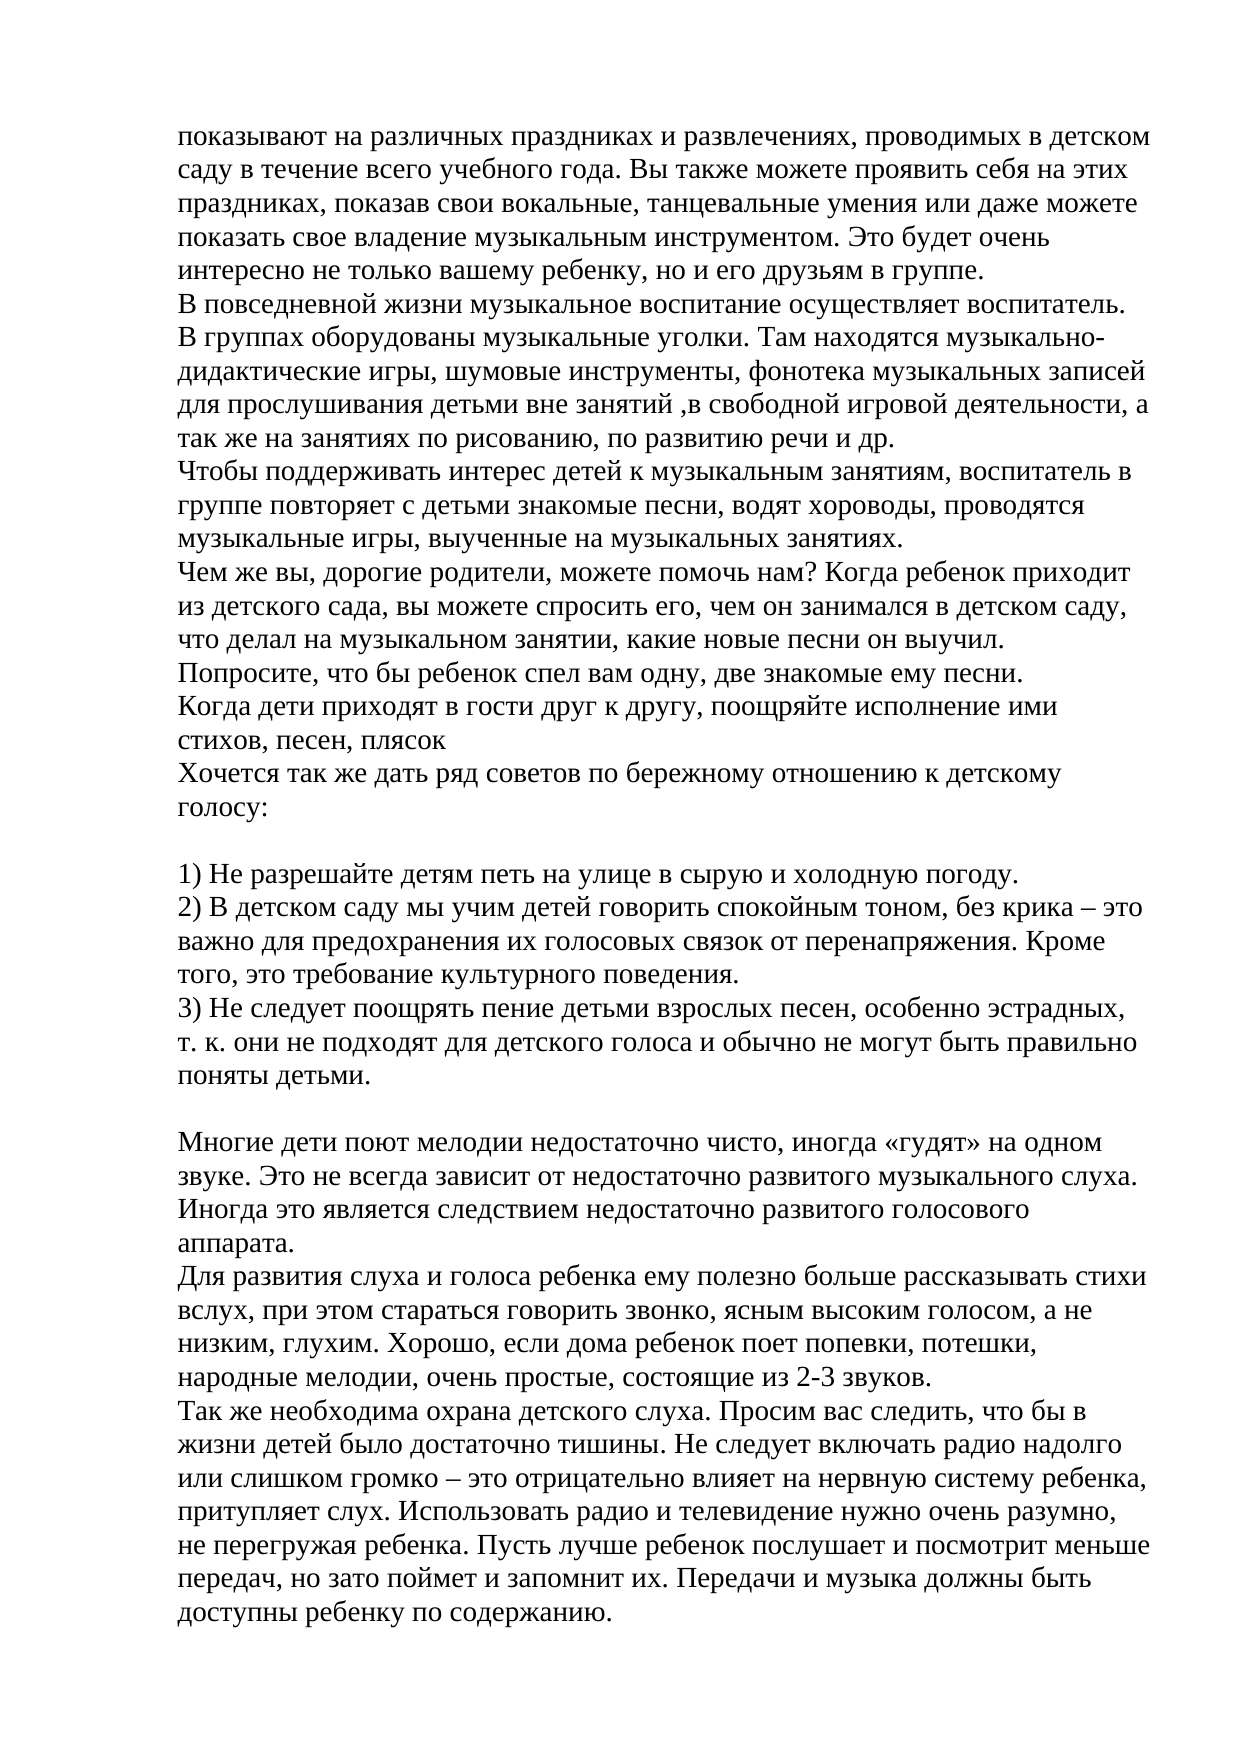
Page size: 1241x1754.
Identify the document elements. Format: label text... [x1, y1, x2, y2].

text 2) В детском саду мы учим детей говорить спокойным тоном, без крика – это важно для предохранения их голосовых связок от перенапряжения. Кроме того, это требование культурного поведения. [177, 889, 1152, 990]
text Чем же вы, дорогие родители, можете помочь нам? Когда ребенок приходит из детского сада, вы можете спросить его, чем он занимался в детском саду, что делал на музыкальном занятии, какие новые песни он выучил. Попросите, что бы ребенок спел вам одну, две знакомые ему песни. [177, 554, 1152, 688]
text В группах оборудованы музыкальные уголки. Там находятся музыкально-дидактические игры, шумовые инструменты, фонотека музыкальных записей для прослушивания детьми вне занятий ,в свободной игровой деятельности, а так же на занятиях по рисованию, по развитию речи и др. [177, 319, 1152, 453]
text Чтобы поддерживать интерес детей к музыкальным занятиям, воспитатель в группе повторяет с детьми знакомые песни, водят хороводы, проводятся музыкальные игры, выученные на музыкальных занятиях. [177, 453, 1152, 554]
text Для развития слуха и голоса ребенка ему полезно больше рассказывать стихи вслух, при этом стараться говорить звонко, ясным высоким голосом, а не низким, глухим. Хорошо, если дома ребенок поет попевки, потешки, народные мелодии, очень простые, состоящие из 2-3 звуков. [177, 1258, 1152, 1393]
text Хочется так же дать ряд советов по бережному отношению к детскому голосу: [177, 755, 1152, 822]
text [177, 118, 1152, 286]
text 3) Не следует поощрять пение детьми взрослых песен, особенно эстрадных, т. к. они не подходят для детского голоса и обычно не могут быть правильно поняты детьми. [177, 990, 1152, 1091]
text 1) Не разрешайте детям петь на улице в сырую и холодную погоду. [177, 856, 1152, 889]
text Многие дети поют мелодии недостаточно чисто, иногда «гудят» на одном звуке. Это не всегда зависит от недостаточно развитого музыкального слуха. Иногда это является следствием недостаточно развитого голосового аппарата. [177, 1124, 1152, 1258]
text В повседневной жизни музыкальное воспитание осуществляет воспитатель. [177, 286, 1152, 319]
text Так же необходима охрана детского слуха. Просим вас следить, что бы в жизни детей было достаточно тишины. Не следует включать радио надолго или слишком громко – это отрицательно влияет на нервную систему ребенка, притупляет слух. Использовать радио и телевидение нужно очень разумно, не перегружая ребенка. Пусть лучше ребенок послушает и посмотрит меньше передач, но зато поймет и запомнит их. Передачи и музыка должны быть доступны ребенку по содержанию. [177, 1393, 1152, 1627]
text Когда дети приходят в гости друг к другу, поощряйте исполнение ими стихов, песен, плясок [177, 688, 1152, 755]
